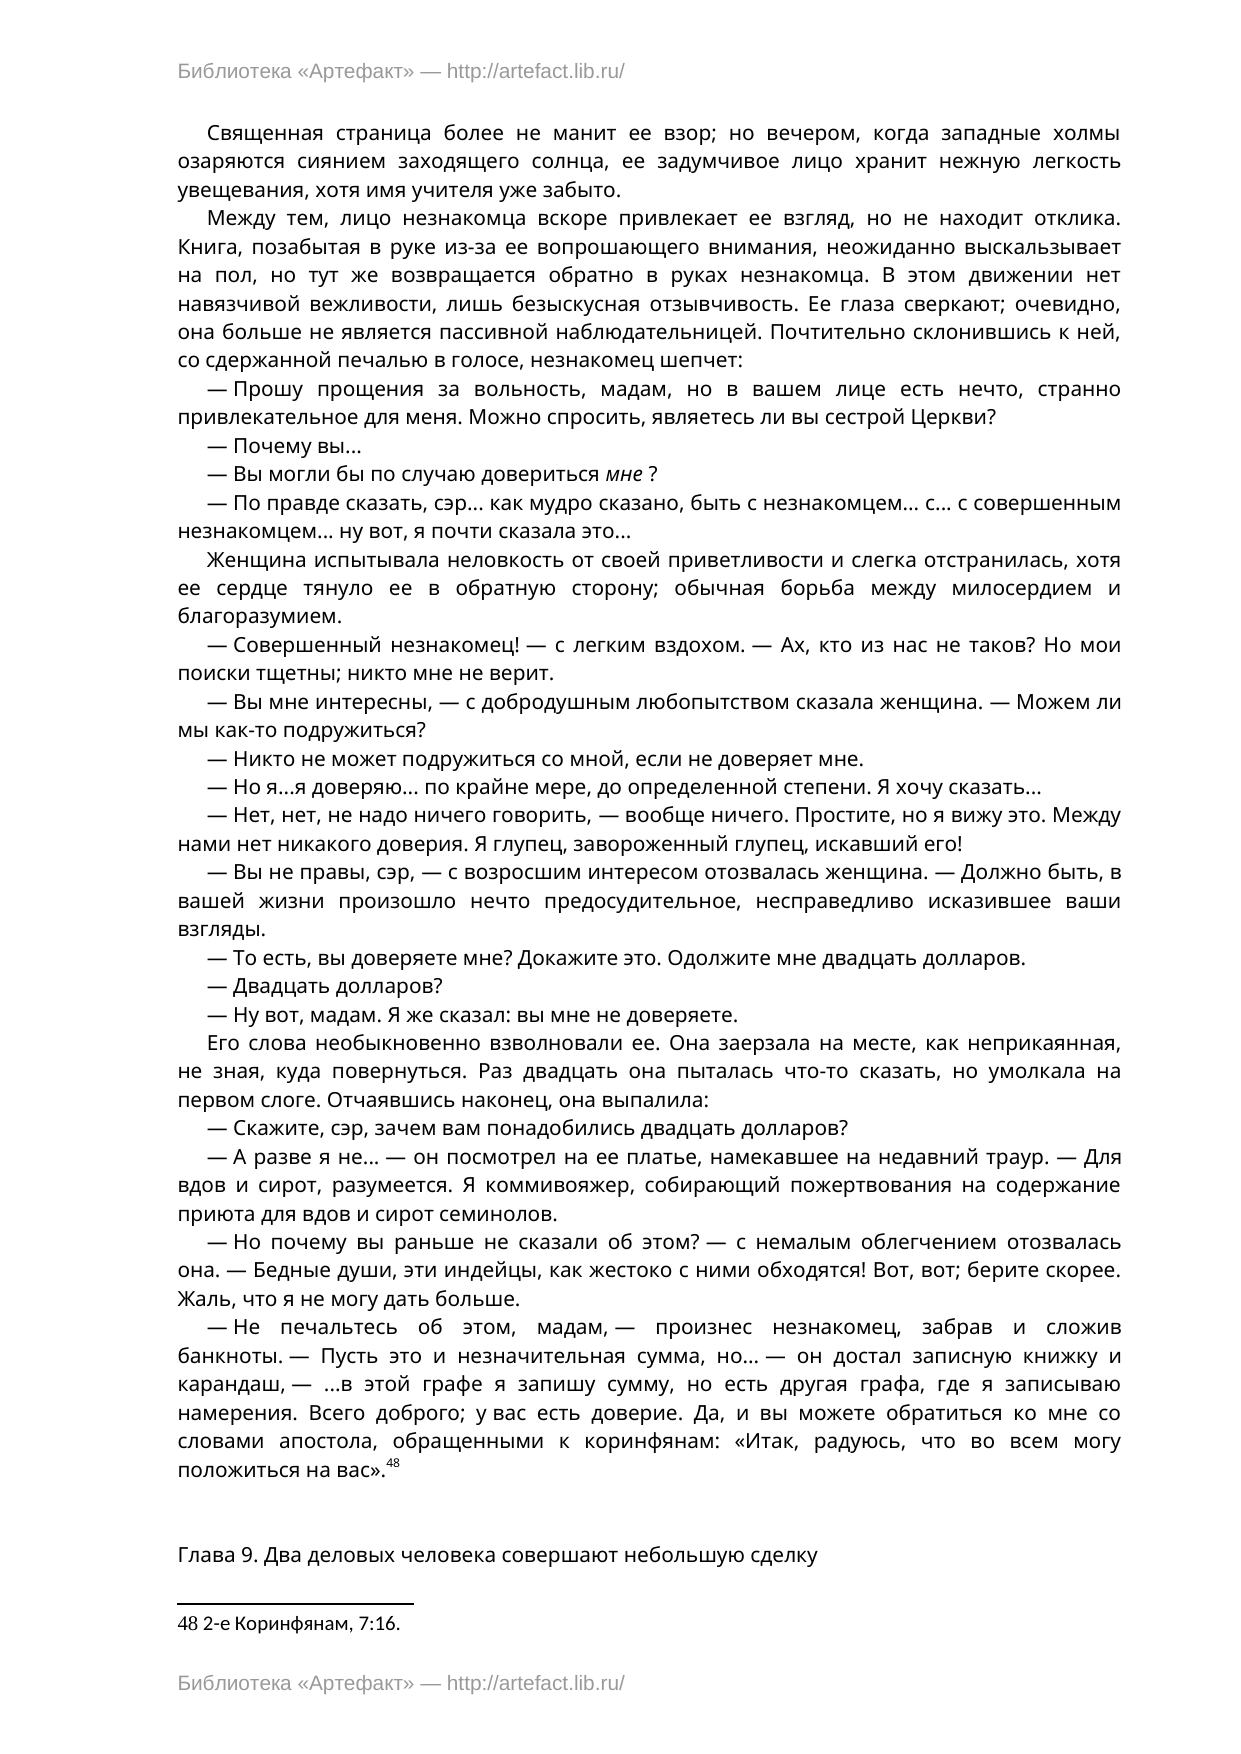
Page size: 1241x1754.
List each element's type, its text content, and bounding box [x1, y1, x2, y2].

subtitle Глава 9. Два деловых человека совершают небольшую сделку [177, 1540, 1122, 1568]
text — Не печальтесь об этом, мадам, — произнес незнакомец, забрав и сложив банкноты. — Пусть это и незначительная сумма, но... — он достал записную книжку и карандаш, — ...в этой графе я запишу сумму, но есть другая графа, где я записываю намерения. Всего доброго; у вас есть доверие. Да, и вы можете обратиться ко мне со словами апостола, обращенными к коринфянам: «Итак, радуюсь, что во всем могу положиться на вас». [177, 1312, 1122, 1483]
text — Двадцать долларов? [177, 971, 1122, 1000]
text — Вы могли бы по случаю довериться мне ? [177, 459, 1122, 488]
text — Но я...я доверяю... по крайне мере, до определенной степени. Я хочу сказать... [177, 772, 1122, 801]
text — Прошу прощения за вольность, мадам, но в вашем лице есть нечто, странно привлекательное для меня. Можно спросить, являетесь ли вы сестрой Церкви? [177, 374, 1122, 431]
text Священная страница более не манит ее взор; но вечером, когда западные холмы озаряются сиянием заходящего солнца, ее задумчивое лицо хранит нежную легкость увещевания, хотя имя учителя уже забыто. [177, 118, 1122, 203]
text — Вы мне интересны, — с добродушным любопытством сказала женщина. — Можем ли мы как-то подружиться? [177, 687, 1122, 744]
text — Вы не правы, сэр, — с возросшим интересом отозвалась женщина. — Должно быть, в вашей жизни произошло нечто предосудительное, несправедливо исказившее ваши взгляды. [177, 857, 1122, 943]
text — Почему вы... [177, 431, 1122, 459]
text Женщина испытывала неловкость от своей приветливости и слегка отстранилась, хотя ее сердце тянуло ее в обратную сторону; обычная борьба между милосердием и благоразумием. [177, 545, 1122, 630]
text — Скажите, сэр, зачем вам понадобились двадцать долларов? [177, 1113, 1122, 1142]
text Между тем, лицо незнакомца вскоре привлекает ее взгляд, но не находит отклика. Книга, позабытая в руке из-за ее вопрошающего внимания, неожиданно выскальзывает на пол, но тут же возвращается обратно в руках незнакомца. В этом движении нет навязчивой вежливости, лишь безыскусная отзывчивость. Ее глаза сверкают; очевидно, она больше не является пассивной наблюдательницей. Почтительно склонившись к ней, со сдержанной печалью в голосе, незнакомец шепчет: [177, 203, 1122, 374]
text — Нет, нет, не надо ничего говорить, — вообще ничего. Простите, но я вижу это. Между нами нет никакого доверия. Я глупец, завороженный глупец, искавший его! [177, 801, 1122, 857]
text — То есть, вы доверяете мне? Докажите это. Одолжите мне двадцать долларов. [177, 943, 1122, 971]
text — По правде сказать, сэр... как мудро сказано, быть с незнакомцем... с... с совершенным незнакомцем... ну вот, я почти сказала это... [177, 488, 1122, 545]
text — Никто не может подружиться со мной, если не доверяет мне. [177, 744, 1122, 772]
text Его слова необыкновенно взволновали ее. Она заерзала на месте, как неприкаянная, не зная, куда повернуться. Раз двадцать она пыталась что-то сказать, но умолкала на первом слоге. Отчаявшись наконец, она выпалила: [177, 1028, 1122, 1113]
text — А разве я не... — он посмотрел на ее платье, намекавшее на недавний траур. — Для вдов и сирот, разумеется. Я коммивояжер, собирающий пожертвования на содержание приюта для вдов и сирот семинолов. [177, 1142, 1122, 1227]
text — Но почему вы раньше не сказали об этом? — с немалым облегчением отозвалась она. — Бедные души, эти индейцы, как жестоко с ними обходятся! Вот, вот; берите скорее. Жаль, что я не могу дать больше. [177, 1227, 1122, 1312]
text — Совершенный незнакомец! — с легким вздохом. — Ах, кто из нас не таков? Но мои поиски тщетны; никто мне не верит. [177, 630, 1122, 687]
text — Ну вот, мадам. Я же сказал: вы мне не доверяете. [177, 1000, 1122, 1028]
